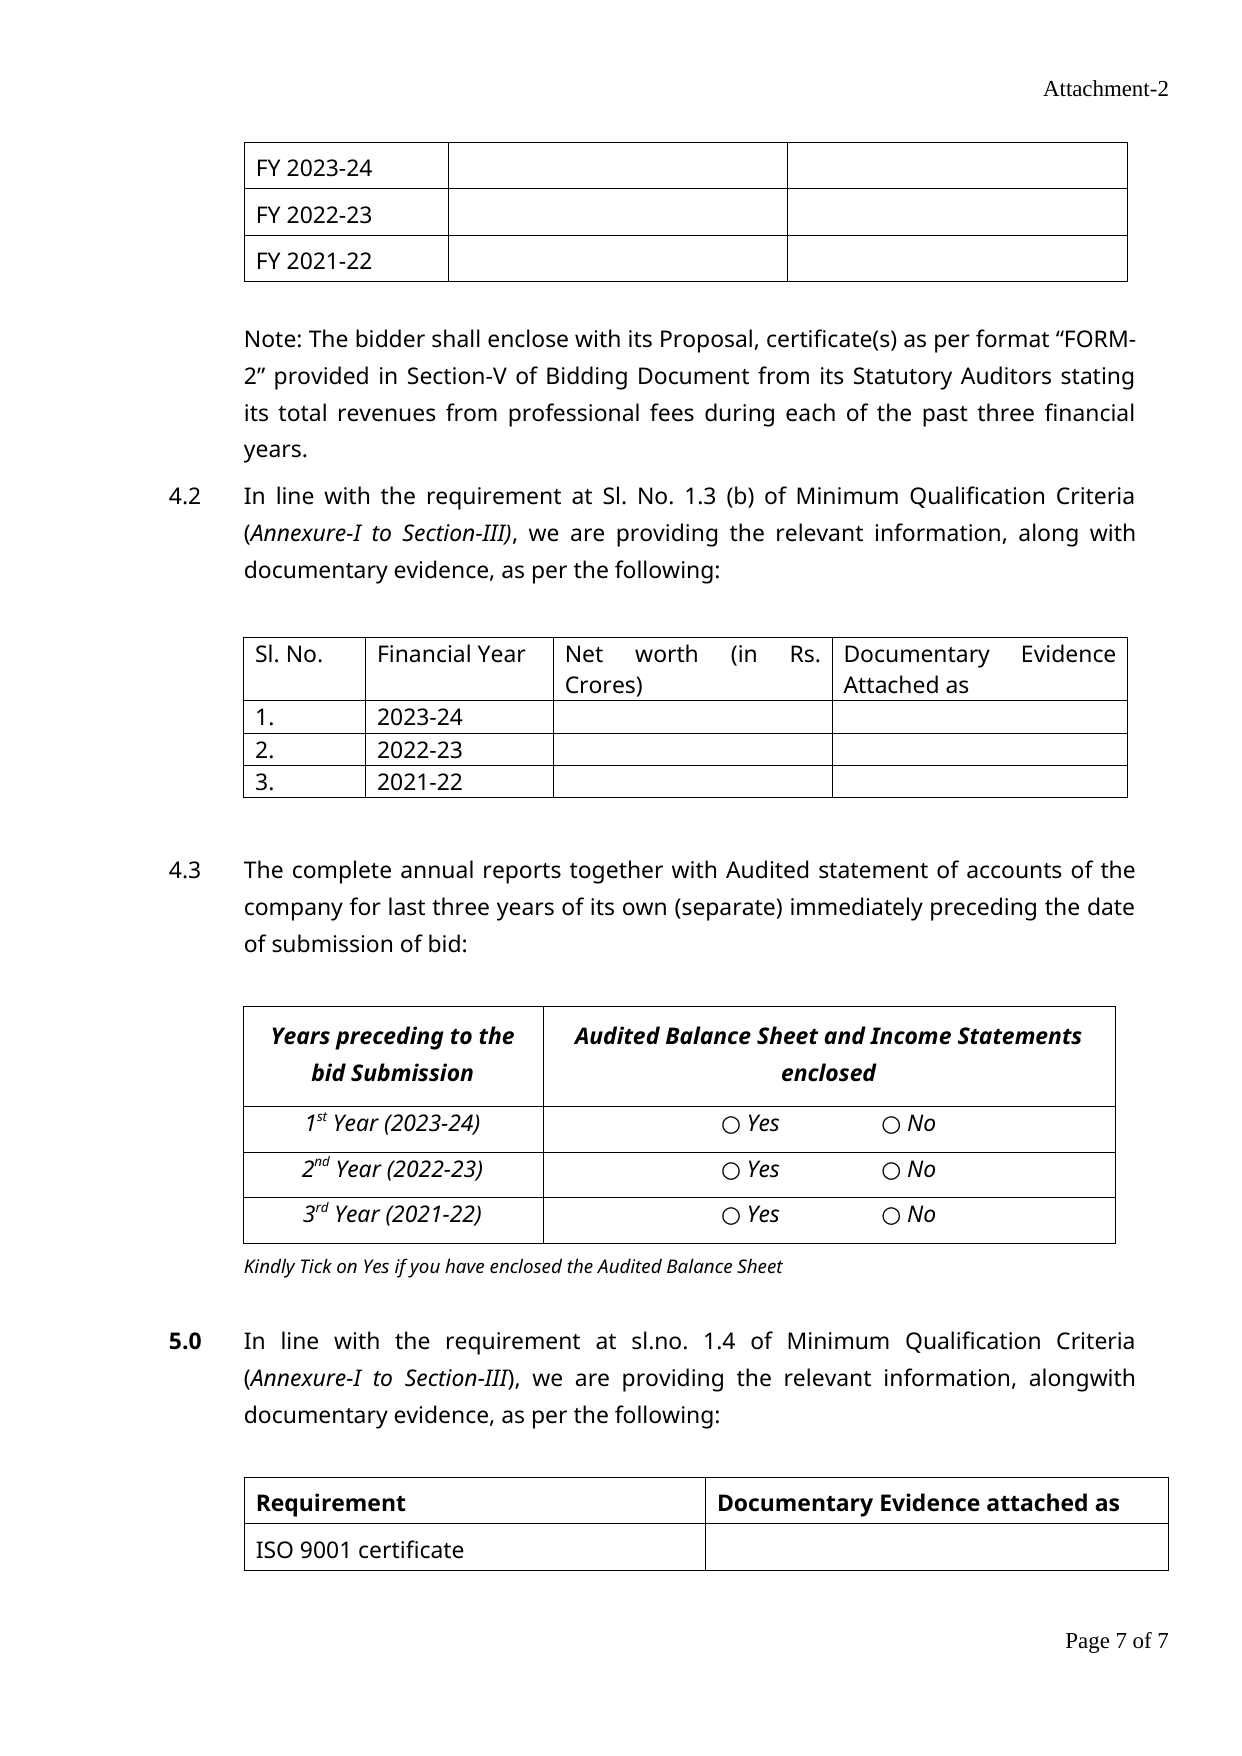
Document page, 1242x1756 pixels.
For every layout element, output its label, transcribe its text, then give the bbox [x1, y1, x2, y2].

table_header Documentary Evidence attached as [706, 1478, 1168, 1523]
table_cell [554, 734, 832, 765]
text Note: The bidder shall enclose with its Proposal, certificate(s) as per format “FORM-2” provided in Section-V of Bidding Document from its Statutory Auditors stating its total revenues from professional fees during each of the past three financial years. [244, 323, 1137, 465]
text 5.0 In line with the requirement at sl.no. 1.4 of Minimum Qualification Criteria (Annexure-I to Section-III), we are providing the relevant information, alongwith documentary evidence, as per the following: [169, 1325, 1137, 1430]
table_cell [788, 189, 1127, 234]
table_cell 2021-22 [366, 766, 553, 797]
table_cell ISO 9001 certificate [245, 1524, 705, 1570]
table_cell [833, 701, 1127, 733]
table_cell FY 2023-24 [245, 143, 448, 188]
table_header Sl. No. [244, 638, 365, 700]
table_cell 3. [244, 766, 365, 797]
text Kindly Tick on Yes if you have enclosed the Audited Balance Sheet [169, 1253, 1137, 1278]
text 4.3 The complete annual reports together with Audited statement of accounts of the company for last three years of its own (separate) immediately preceding the date of submission of bid: [169, 854, 1137, 959]
table_header Net worth (in Rs. Crores) [554, 638, 832, 700]
table_header Documentary Evidence Attached as [833, 638, 1127, 700]
table_cell 1. [244, 701, 365, 733]
table_cell [788, 236, 1127, 281]
table_cell 2022-23 [366, 734, 553, 765]
table_cell 2. [244, 734, 365, 765]
table_cell [706, 1524, 1168, 1570]
table_cell 2023-24 [366, 701, 553, 733]
table_header Audited Balance Sheet and Income Statements enclosed [544, 1007, 1115, 1106]
table_cell 2nd Year (2022-23) [244, 1153, 543, 1197]
table_cell ○ Yes ○ No [544, 1153, 1115, 1197]
table_cell [833, 766, 1127, 797]
table_cell FY 2022-23 [245, 189, 448, 234]
table_cell [788, 143, 1127, 188]
table_cell ○ Yes ○ No [544, 1107, 1115, 1152]
table_cell [554, 766, 832, 797]
text 4.2 In line with the requirement at Sl. No. 1.3 (b) of Minimum Qualification Criteria (Annexure-I to Section-III), we are providing the relevant information, along with documentary evidence, as per the following: [169, 480, 1137, 585]
table_cell 3rd Year (2021-22) [244, 1198, 543, 1242]
table_cell [554, 701, 832, 733]
table_cell [449, 143, 787, 188]
table_header Financial Year [366, 638, 553, 700]
table_cell [449, 189, 787, 234]
table_header Years preceding to the bid Submission [244, 1007, 543, 1106]
table_cell [833, 734, 1127, 765]
table_header Requirement [245, 1478, 705, 1523]
table_cell ○ Yes ○ No [544, 1198, 1115, 1242]
table_cell 1st Year (2023-24) [244, 1107, 543, 1152]
table_cell FY 2021-22 [245, 236, 448, 281]
table_cell [449, 236, 787, 281]
